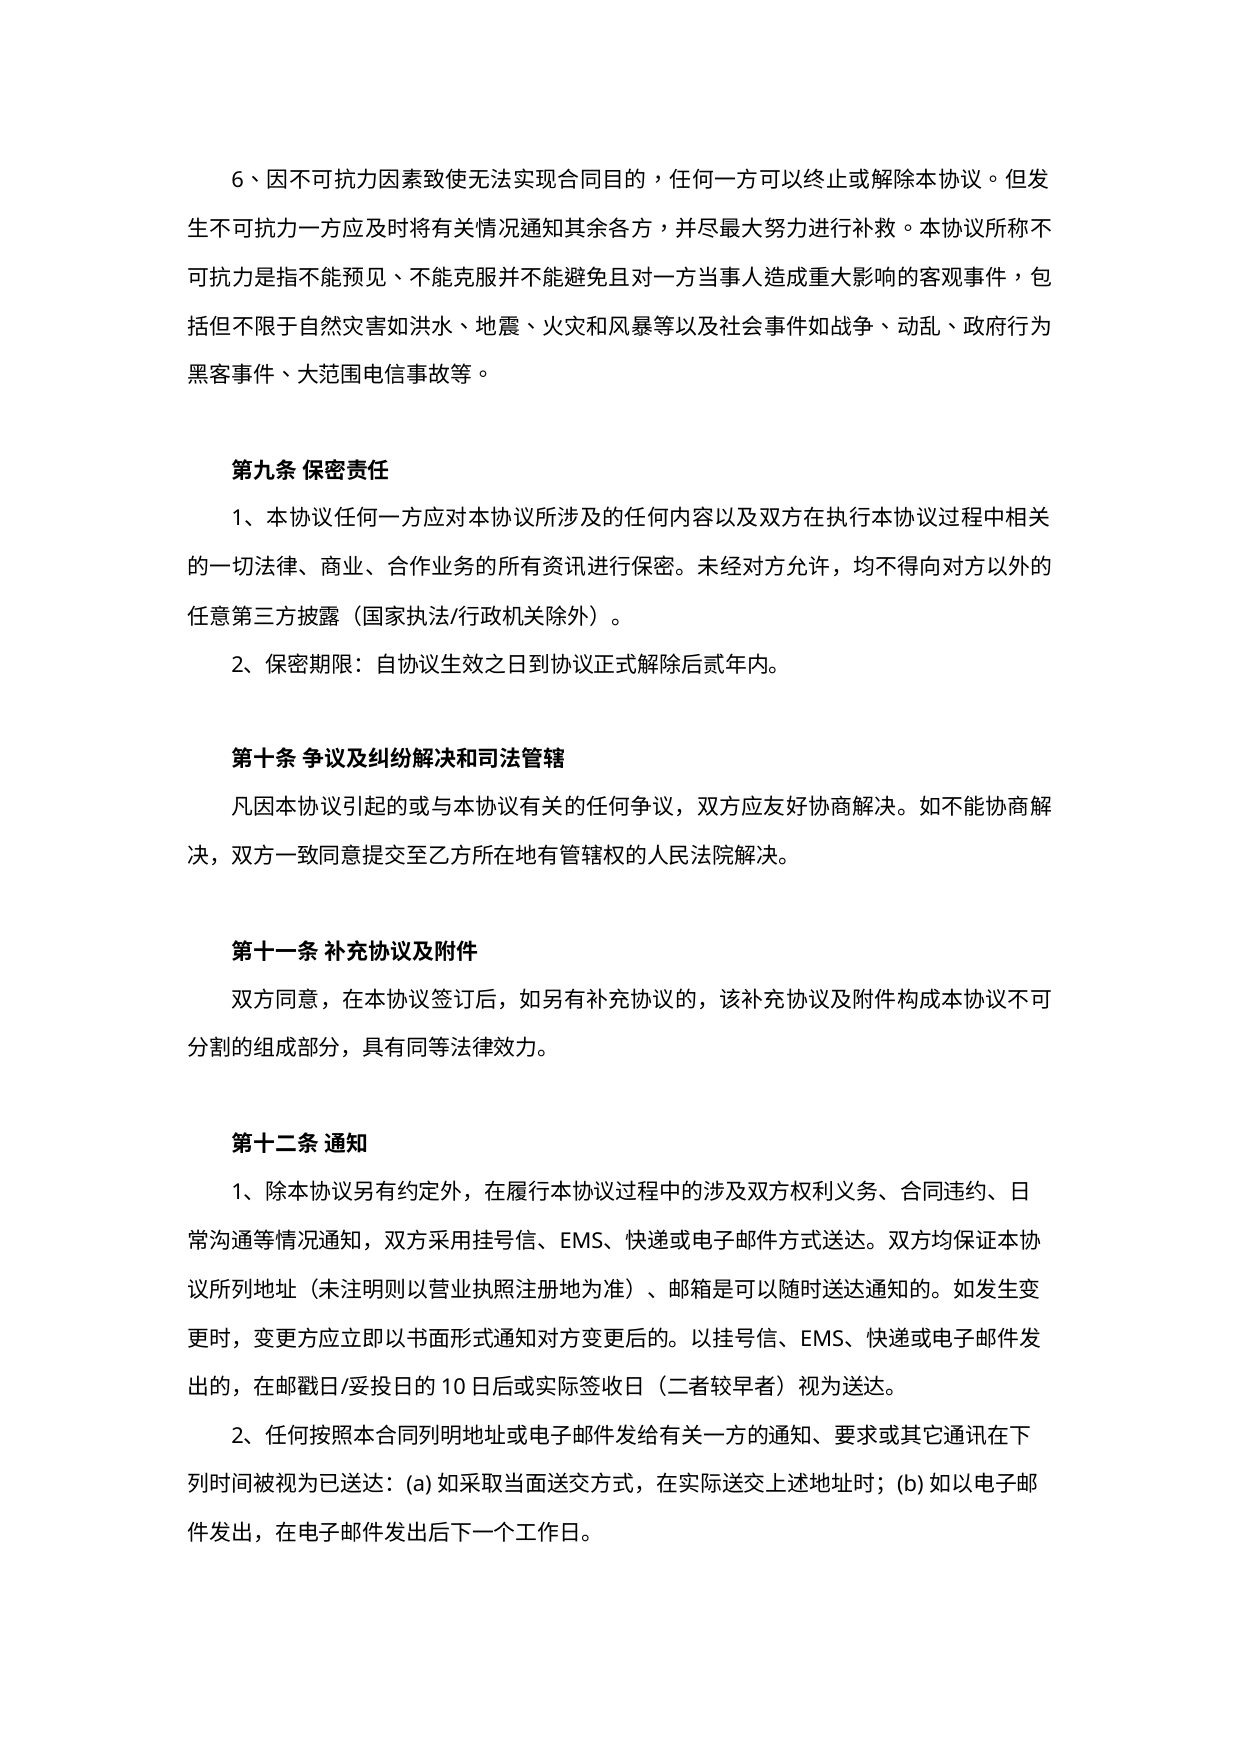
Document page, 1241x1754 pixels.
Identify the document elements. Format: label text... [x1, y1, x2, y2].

text 第九条 保密责任 [187, 453, 1053, 485]
text 双方同意，在本协议签订后，如另有补充协议的，该补充协议及附件构成本协议不可分割的组成部分，具有同等法律效力。 [187, 982, 1053, 1063]
text 2、保密期限：自协议生效之日到协议正式解除后贰年内。 [187, 647, 1053, 679]
text 1、除本协议另有约定外，在履行本协议过程中的涉及双方权利义务、合同违约、日常沟通等情况通知，双方采用挂号信、EMS、快递或电子邮件方式送达。双方均保证本协议所列地址（未注明则以营业执照注册地为准）、邮箱是可以随时送达通知的。如发生变更时，变更方应立即以书面形式通知对方变更后的。以挂号信、EMS、快递或电子邮件发出的，在邮戳日/妥投日的10日后或实际签收日（二者较早者）视为送达。 [187, 1174, 1053, 1402]
text 1、本协议任何一方应对本协议所涉及的任何内容以及双方在执行本协议过程中相关的一切法律、商业、合作业务的所有资讯进行保密。未经对方允许，均不得向对方以外的任意第三方披露（国家执法/行政机关除外）。 [187, 501, 1053, 631]
text 6、因不可抗力因素致使无法实现合同目的，任何一方可以终止或解除本协议。但发生不可抗力一方应及时将有关情况通知其余各方，并尽最大努力进行补救。本协议所称不可抗力是指不能预见、不能克服并不能避免且对一方当事人造成重大影响的客观事件，包括但不限于自然灾害如洪水、地震、火灾和风暴等以及社会事件如战争、动乱、政府行为、黑客事件、大范围电信事故等。 [187, 162, 1053, 389]
text 第十一条 补充协议及附件 [187, 934, 1053, 966]
text 第十二条 通知 [187, 1126, 1053, 1158]
text 凡因本协议引起的或与本协议有关的任何争议，双方应友好协商解决。如不能协商解决，双方一致同意提交至乙方所在地有管辖权的人民法院解决。 [187, 789, 1053, 871]
text 2、任何按照本合同列明地址或电子邮件发给有关一方的通知、要求或其它通讯在下列时间被视为已送达：(a) 如采取当面送交方式，在实际送交上述地址时；(b) 如以电子邮件发出，在电子邮件发出后下一个工作日。 [187, 1417, 1053, 1547]
text 第十条 争议及纠纷解决和司法管辖 [187, 741, 1053, 773]
